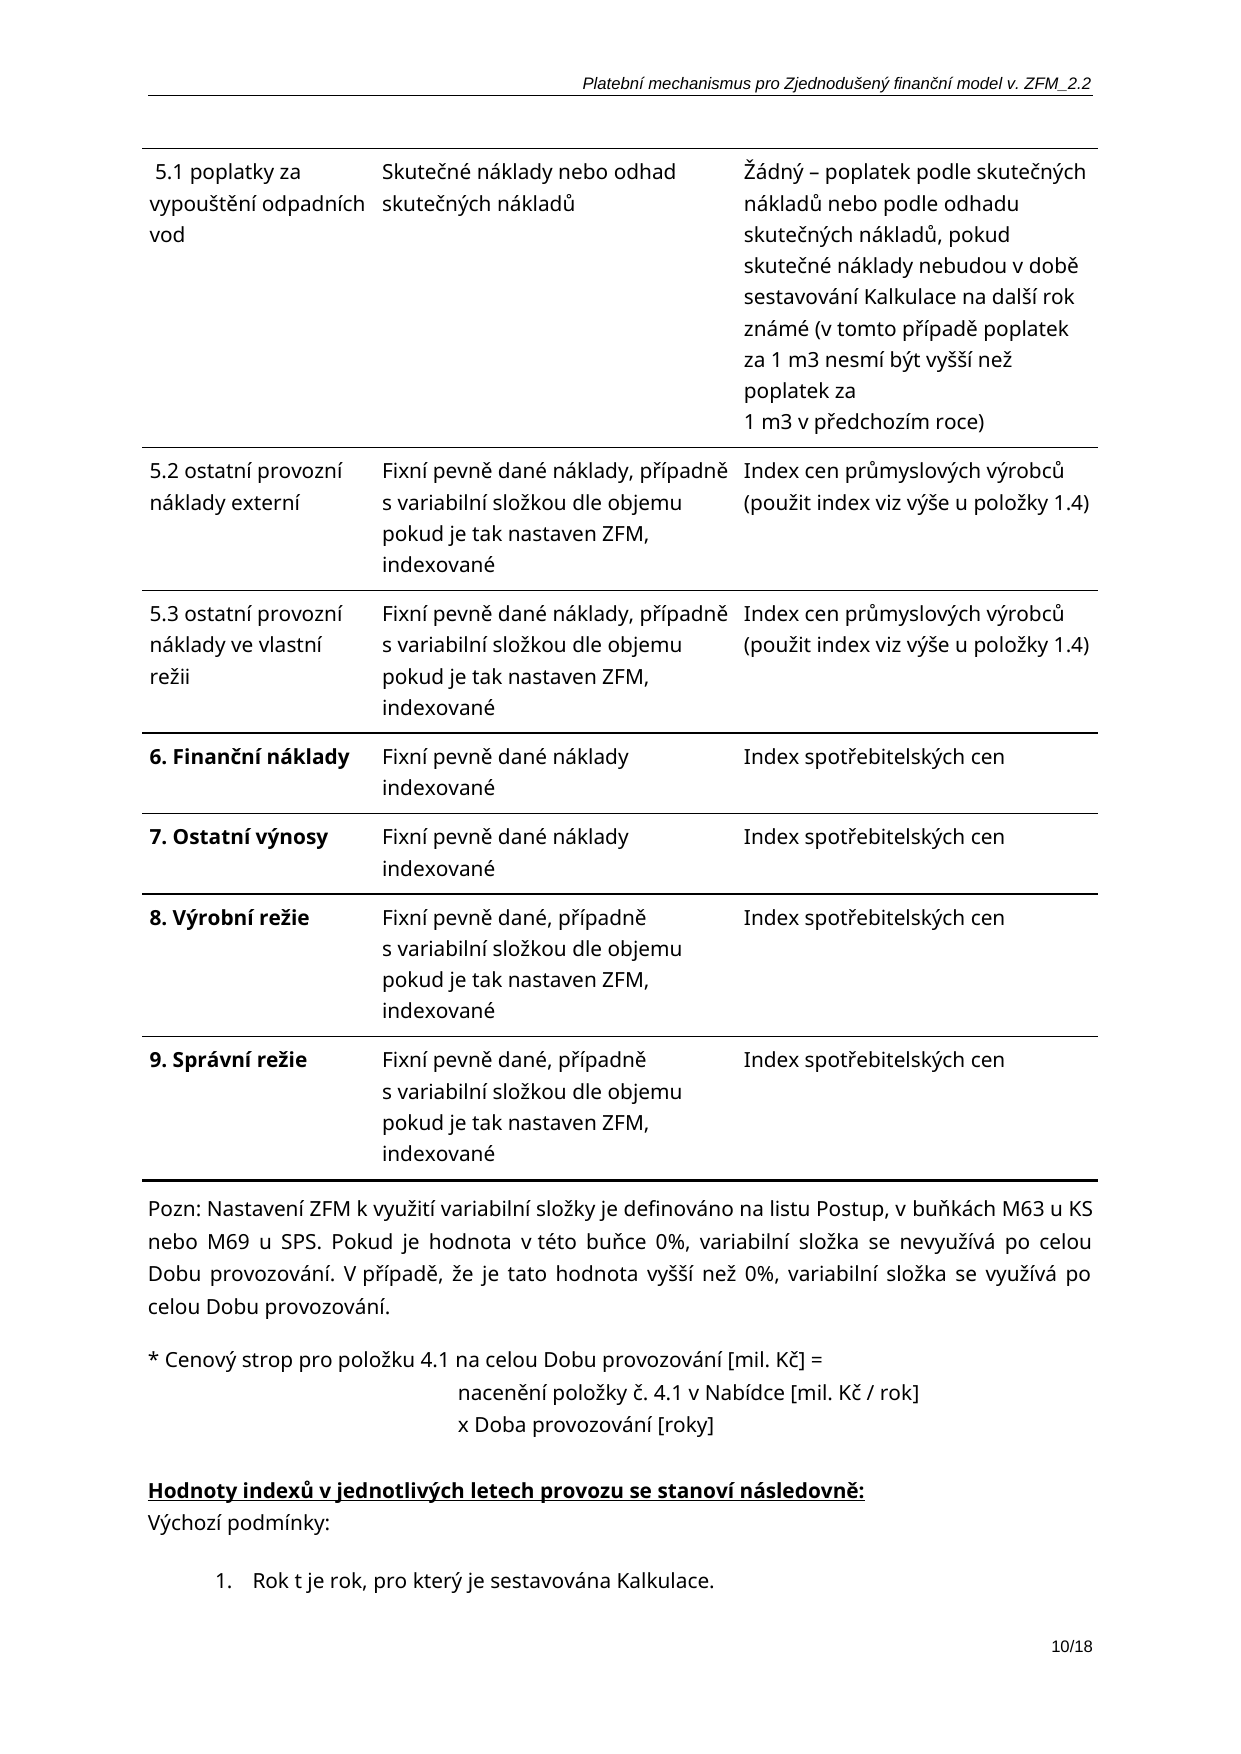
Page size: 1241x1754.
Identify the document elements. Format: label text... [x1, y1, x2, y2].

text nacenění položky č. 4.1 v Nabídce [mil. Kč / rok] [148, 1378, 1093, 1406]
table_cell Fixní pevně dané náklady indexované [375, 814, 736, 893]
text Pozn: Nastavení ZFM k využití variabilní složky je definováno na listu Postup, v buňkách M63 u KS nebo M69 u SPS. Pokud je hodnota v této buňce 0%, variabilní složka se nevyužívá po celou Dobu provozování. V případě, že je tato hodnota vyšší než 0%, variabilní složka se využívá po celou Dobu provozování. [148, 1194, 1093, 1320]
table_cell 8. Výrobní režie [142, 895, 374, 1036]
table_cell Fixní pevně dané náklady indexované [375, 734, 736, 813]
table_cell Index spotřebitelských cen [736, 734, 1098, 813]
text Výchozí podmínky: [148, 1508, 1093, 1537]
text x Doba provozování [roky] [148, 1411, 1093, 1439]
table_cell 5.1 poplatky za vypouštění odpadních vod [142, 149, 374, 447]
text * Cenový strop pro položku 4.1 na celou Dobu provozování [mil. Kč] = [148, 1345, 1093, 1374]
table_cell Index spotřebitelských cen [736, 895, 1098, 1036]
table_cell Fixní pevně dané, případně s variabilní složkou dle objemu pokud je tak nastaven ZFM, indexované [375, 1037, 736, 1178]
table_cell 5.3 ostatní provozní náklady ve vlastní režii [142, 591, 374, 732]
table_cell Fixní pevně dané náklady, případně s variabilní složkou dle objemu pokud je tak nastaven ZFM, indexované [375, 591, 736, 732]
table_cell Fixní pevně dané, případně s variabilní složkou dle objemu pokud je tak nastaven ZFM, indexované [375, 895, 736, 1036]
table_cell Index spotřebitelských cen [736, 1037, 1098, 1178]
table_cell 6. Finanční náklady [142, 734, 374, 813]
list Rok t je rok, pro který je sestavována Kalkulace. [215, 1566, 1093, 1594]
table_cell Skutečné náklady nebo odhad skutečných nákladů [375, 149, 736, 447]
table_cell Žádný – poplatek podle skutečných nákladů nebo podle odhadu skutečných nákladů, pokud skutečné náklady nebudou v době sestavování Kalkulace na další rok známé (v tomto případě poplatek za 1 m3 nesmí být vyšší než poplatek za 1 m3 v předchozím roce) [736, 149, 1098, 447]
table_cell Index cen průmyslových výrobců (použit index viz výše u položky 1.4) [736, 448, 1098, 589]
text Hodnoty indexů v jednotlivých letech provozu se stanoví následovně: [148, 1476, 1093, 1504]
table_cell Index spotřebitelských cen [736, 814, 1098, 893]
table_cell Fixní pevně dané náklady, případně s variabilní složkou dle objemu pokud je tak nastaven ZFM, indexované [375, 448, 736, 589]
table_cell 9. Správní režie [142, 1037, 374, 1178]
table_cell 5.2 ostatní provozní náklady externí [142, 448, 374, 589]
table_cell 7. Ostatní výnosy [142, 814, 374, 893]
table_cell Index cen průmyslových výrobců (použit index viz výše u položky 1.4) [736, 591, 1098, 732]
